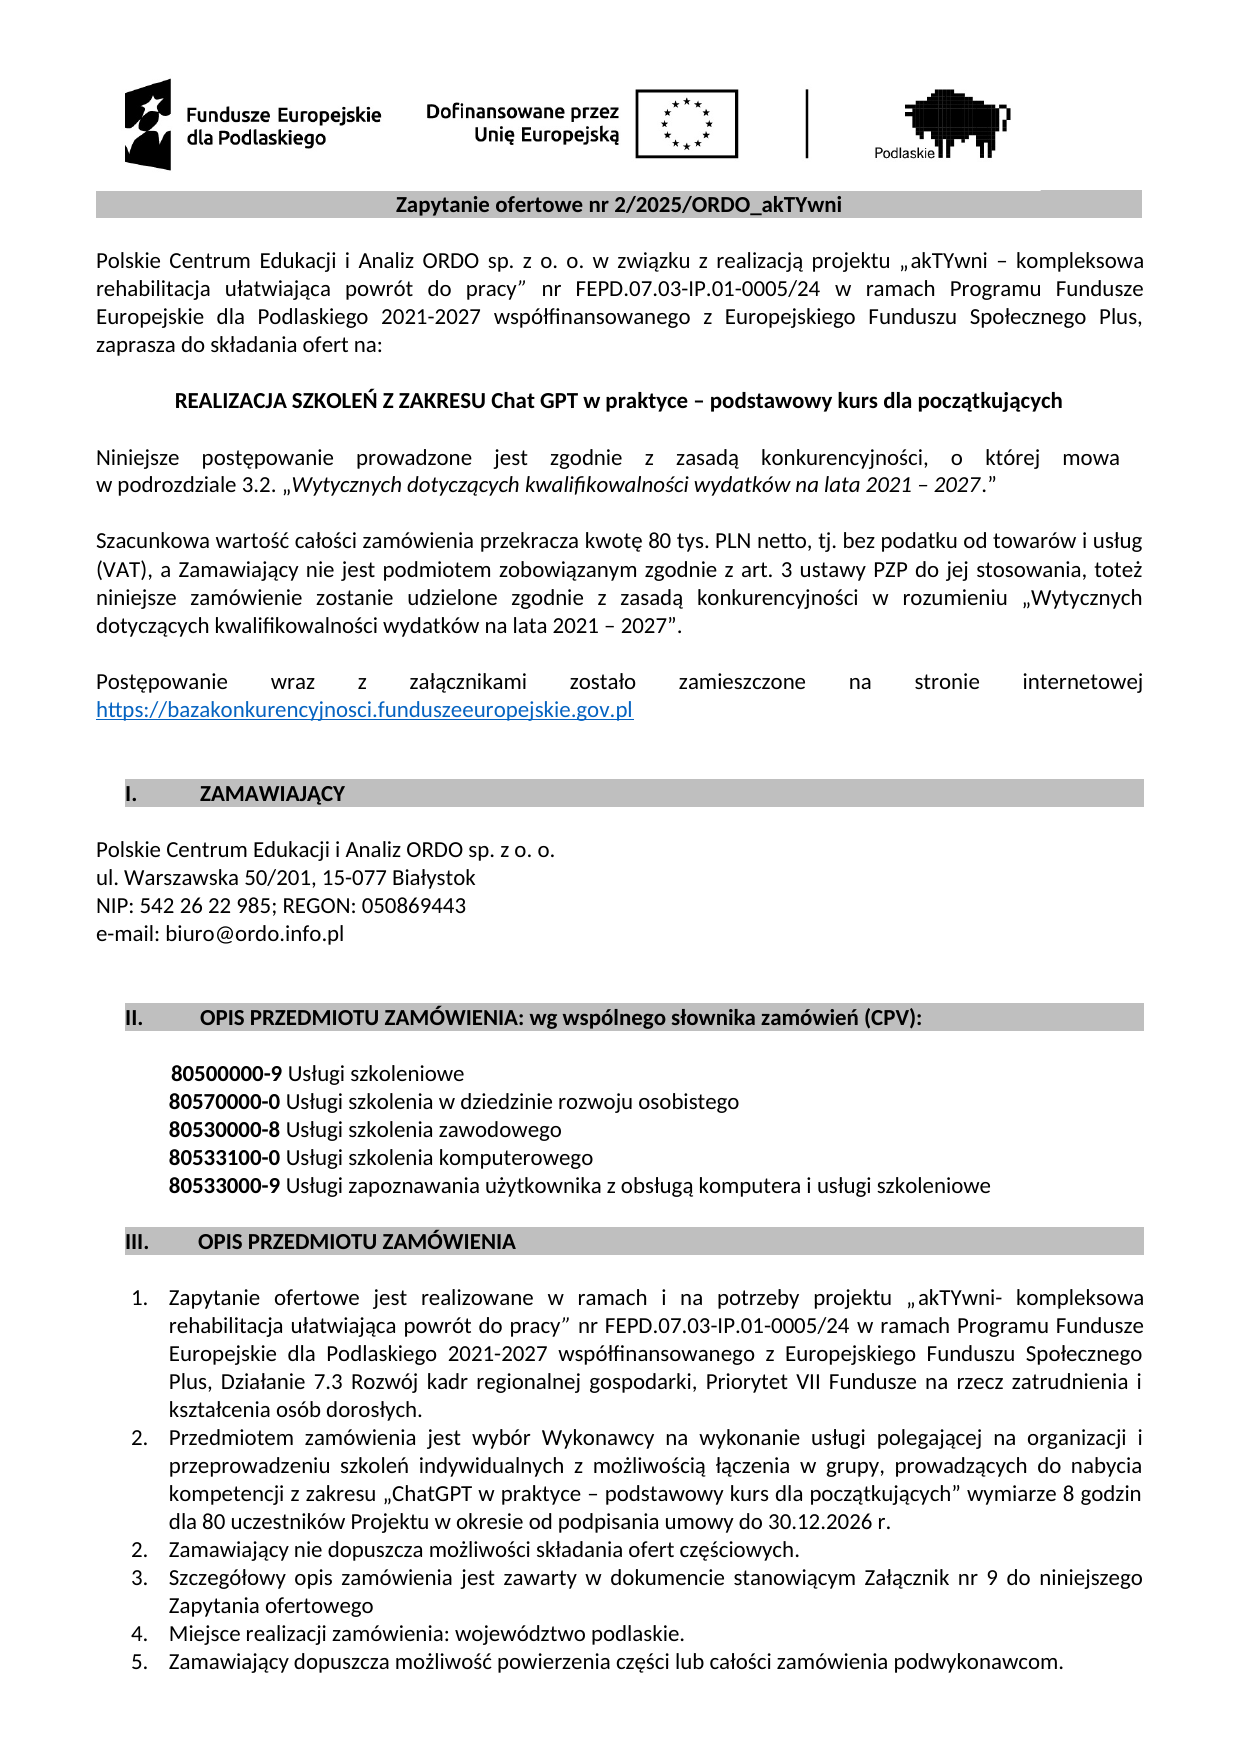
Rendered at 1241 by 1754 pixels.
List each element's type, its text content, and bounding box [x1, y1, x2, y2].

text 80530000-8 Usługi szkolenia zawodowego [96, 1115, 1144, 1143]
list Zamawiający dopuszcza możliwość powierzenia części lub całości zamówienia podwykonawcom. [131, 1647, 1144, 1676]
text NIP: 542 26 22 985; REGON: 050869443 [96, 891, 1144, 919]
text 80500000-9 Usługi szkoleniowe [96, 1059, 1144, 1087]
text e-mail: biuro@ordo.info.pl [96, 919, 1144, 947]
list ZAMAWIAJĄCY [125, 779, 1144, 807]
list Przedmiotem zamówienia jest wybór Wykonawcy na wykonanie usługi polegającej na organizacji i przeprowadzeniu szkoleń indywidualnych z możliwością łączenia w grupy, prowadzących do nabycia kompetencji z zakresu „ChatGPT w praktyce – podstawowy kurs dla początkujących” wymiarze 8 godzin dla 80 uczestników Projektu w okresie od podpisania umowy do 30.12.2026 r. [131, 1423, 1144, 1535]
text Szacunkowa wartość całości zamówienia przekracza kwotę 80 tys. PLN netto, tj. bez podatku od towarów i usług (VAT), a Zamawiający nie jest podmiotem zobowiązanym zgodnie z art. 3 ustawy PZP do jej stosowania, toteż niniejsze zamówienie zostanie udzielone zgodnie z zasadą konkurencyjności w rozumieniu „Wytycznych dotyczących kwalifikowalności wydatków na lata 2021 – 2027”. [96, 527, 1144, 639]
text Polskie Centrum Edukacji i Analiz ORDO sp. z o. o. [96, 835, 1144, 863]
text Polskie Centrum Edukacji i Analiz ORDO sp. z o. o. w związku z realizacją projektu „akTYwni – kompleksowa rehabilitacja ułatwiająca powrót do pracy” nr FEPD.07.03-IP.01-0005/24 w ramach Programu Fundusze Europejskie dla Podlaskiego 2021-2027 współfinansowanego z Europejskiego Funduszu Społecznego Plus, zaprasza do składania ofert na: [96, 246, 1144, 358]
picture [95, 59, 1041, 191]
list OPIS PRZEDMIOTU ZAMÓWIENIA: wg wspólnego słownika zamówień (CPV): [125, 1003, 1144, 1031]
text Niniejsze postępowanie prowadzone jest zgodnie z zasadą konkurencyjności, o której mowa w podrozdziale 3.2. „Wytycznych dotyczących kwalifikowalności wydatków na lata 2021 – 2027.” [96, 443, 1144, 499]
list Zapytanie ofertowe jest realizowane w ramach i na potrzeby projektu „akTYwni- kompleksowa rehabilitacja ułatwiająca powrót do pracy” nr FEPD.07.03-IP.01-0005/24 w ramach Programu Fundusze Europejskie dla Podlaskiego 2021-2027 współfinansowanego z Europejskiego Funduszu Społecznego Plus, Działanie 7.3 Rozwój kadr regionalnej gospodarki, Priorytet VII Fundusze na rzecz zatrudnienia i kształcenia osób dorosłych. [131, 1283, 1144, 1423]
list Szczegółowy opis zamówienia jest zawarty w dokumencie stanowiącym Załącznik nr 9 do niniejszego Zapytania ofertowego [131, 1563, 1144, 1619]
text 80533100-0 Usługi szkolenia komputerowego [96, 1143, 1144, 1171]
list Zamawiający nie dopuszcza możliwości składania ofert częściowych. [131, 1535, 1144, 1563]
text ul. Warszawska 50/201, 15-077 Białystok [96, 863, 1144, 891]
text 80533000-9 Usługi zapoznawania użytkownika z obsługą komputera i usługi szkoleniowe [96, 1171, 1144, 1199]
list Miejsce realizacji zamówienia: województwo podlaskie. [131, 1619, 1144, 1647]
text REALIZACJA SZKOLEŃ Z ZAKRESU Chat GPT w praktyce – podstawowy kurs dla początkujących [96, 387, 1142, 414]
list OPIS PRZEDMIOTU ZAMÓWIENIA [125, 1227, 1144, 1255]
text Zapytanie ofertowe nr 2/2025/ORDO_akTYwni [96, 190, 1142, 218]
text Postępowanie wraz z załącznikami zostało zamieszczone na stronie internetowej https://bazakonkurencyjnosci.funduszeeuropejskie.gov.pl [96, 667, 1144, 723]
text 80570000-0 Usługi szkolenia w dziedzinie rozwoju osobistego [96, 1087, 1144, 1115]
